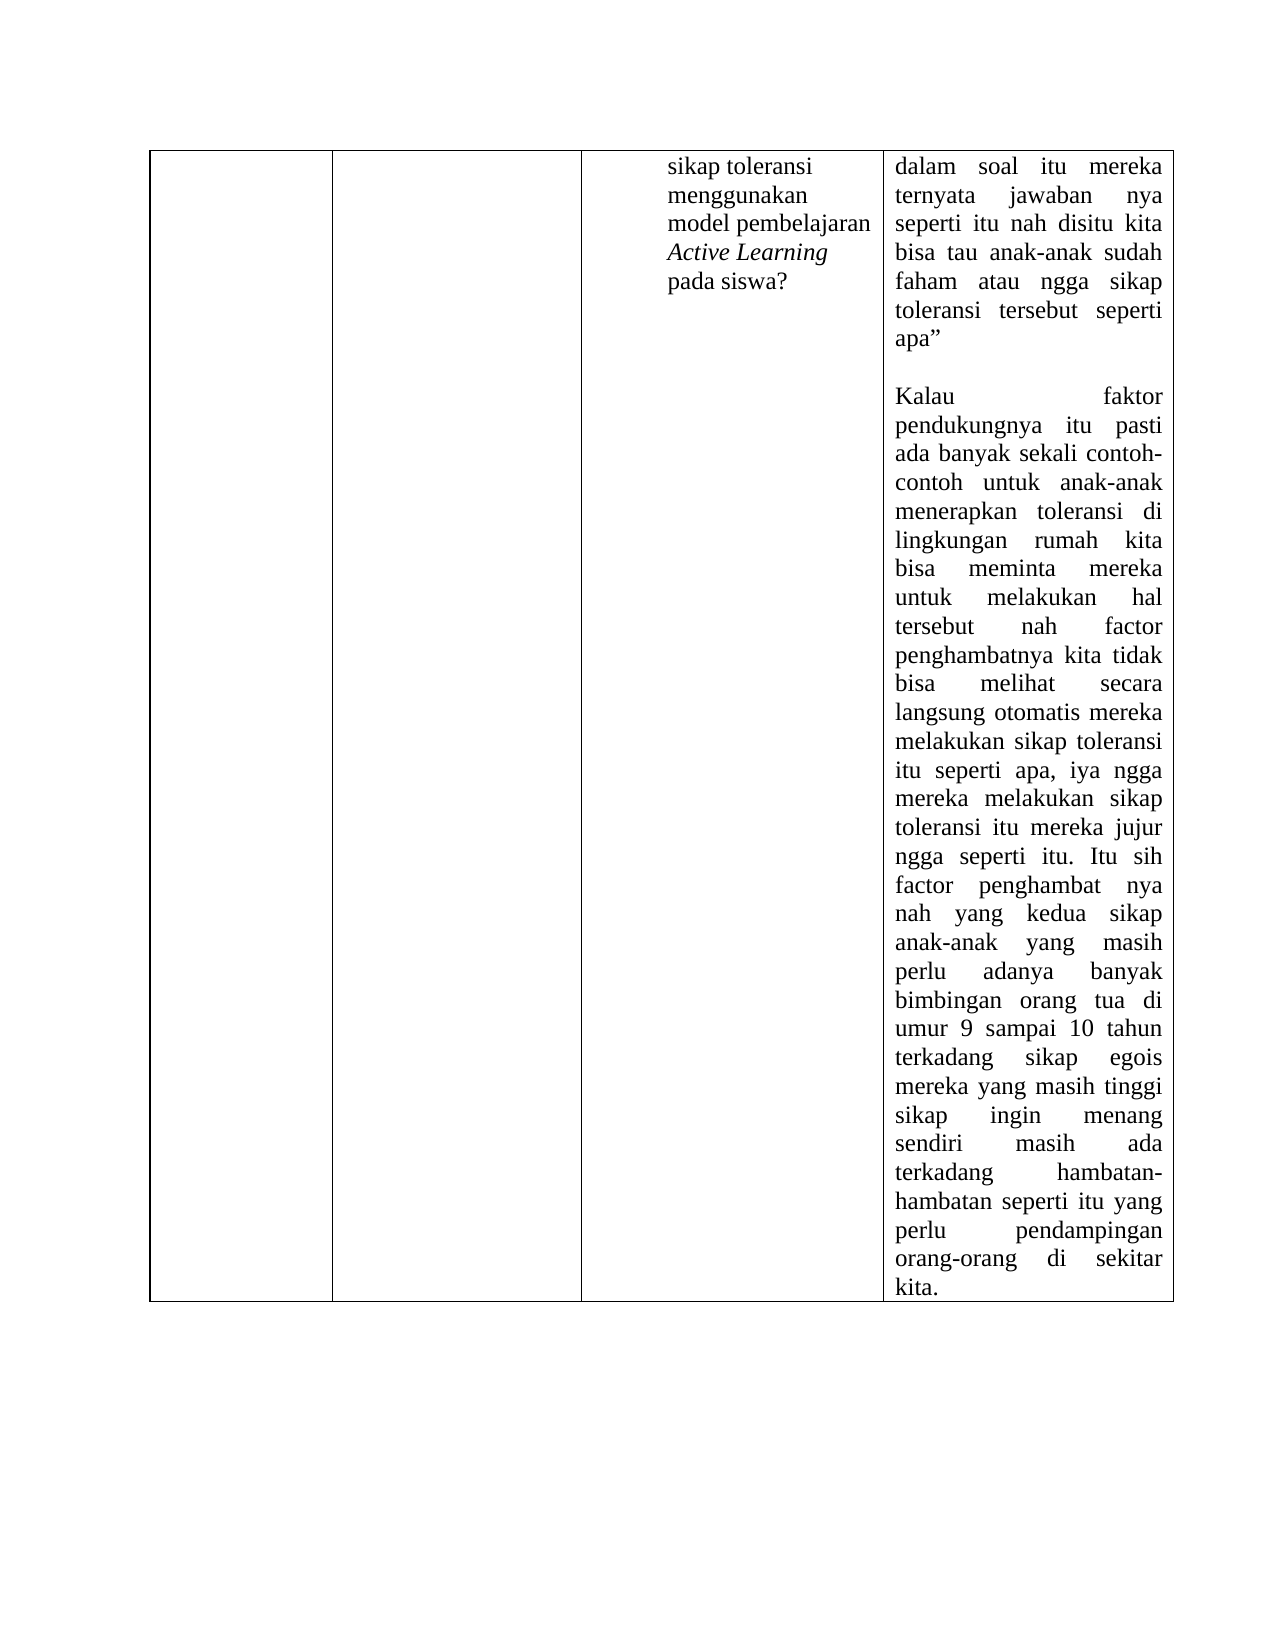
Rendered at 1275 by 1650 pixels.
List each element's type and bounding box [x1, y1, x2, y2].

table_cell [333, 151, 581, 1301]
table_cell [582, 151, 883, 1301]
table_cell [151, 151, 332, 1301]
table_cell [884, 151, 1173, 1301]
